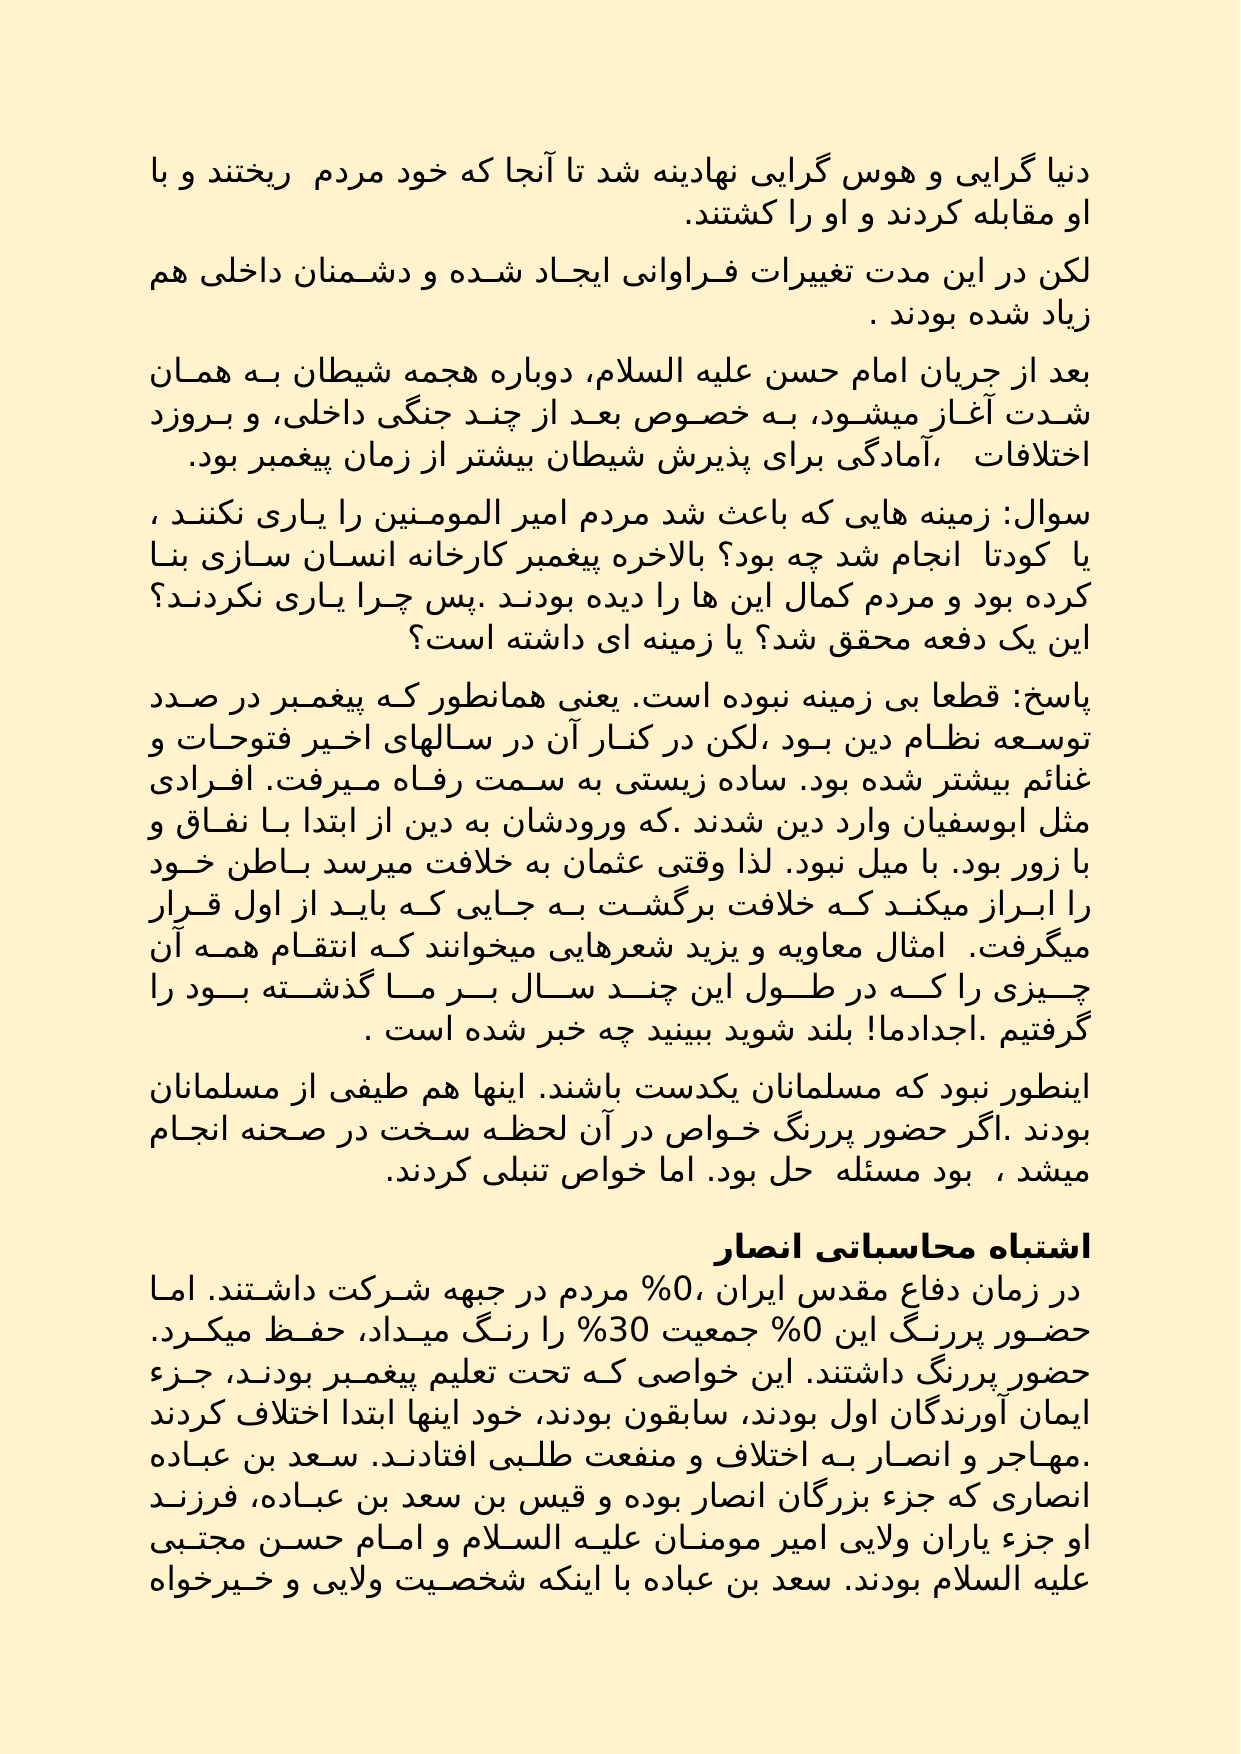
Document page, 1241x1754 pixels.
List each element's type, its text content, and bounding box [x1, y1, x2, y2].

text اینطور نبود که مسلمانان یکدست باشند. اینها هم طیفی از مسلمانان بودند .اگر حضور پررنگ خواص در آن لحظه سخت در صحنه انجام میشد ، بود مسئله حل بود. اما خواص تنبلی کردند. [149, 1068, 1092, 1189]
text بعد از جریان امام حسن علیه السلام، دوباره هجمه شیطان به همان شدت آغاز میشود، به خصوص بعد از چند جنگی داخلی، و بروزد اختلافات ،آمادگی برای پذیرش شیطان بیشتر از زمان پیغمبر بود. [149, 352, 1092, 474]
text اشتباه محاسباتی انصار [150, 1227, 1092, 1266]
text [149, 152, 1092, 232]
text سوال: زمینه هایی که باعث شد مردم امیر المومنین را یاری نکنند ، یا کودتا انجام شد چه بود؟ بالاخره پیغمبر کارخانه انسان سازی بنا کرده بود و مردم کمال این ها را دیده بودند .پس چرا یاری نکردند؟ این یک دفعه محقق شد؟ یا زمینه ای داشته است؟ [149, 493, 1092, 657]
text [149, 1269, 1092, 1599]
text پاسخ: قطعا بی زمینه نبوده است. یعنی همانطور که پیغمبر در صدد توسعه نظام دین بود ،لکن در کنار آن در سالهای اخیر فتوحات و غنائم بیشتر شده بود. ساده زیستی به سمت رفاه میرفت. افرادی مثل ابوسفیان وارد دین شدند .که ورودشان به دین از ابتدا با نفاق و با زور بود. با میل نبود. لذا وقتی عثمان به خلافت میرسد باطن خود را ابراز میکند که خلافت برگشت به جایی که باید از اول قرار میگرفت. امثال معاویه و یزید شعرهایی میخوانند که انتقام همه آن چیزی را که در طول این چند سال بر ما گذشته بود را گرفتیم .اجدادما! بلند شوید ببینید چه خبر شده است . [149, 677, 1092, 1048]
text لکن در این مدت تغییرات فراوانی ایجاد شده و دشمنان داخلی هم زیاد شده بودند . [149, 252, 1092, 332]
